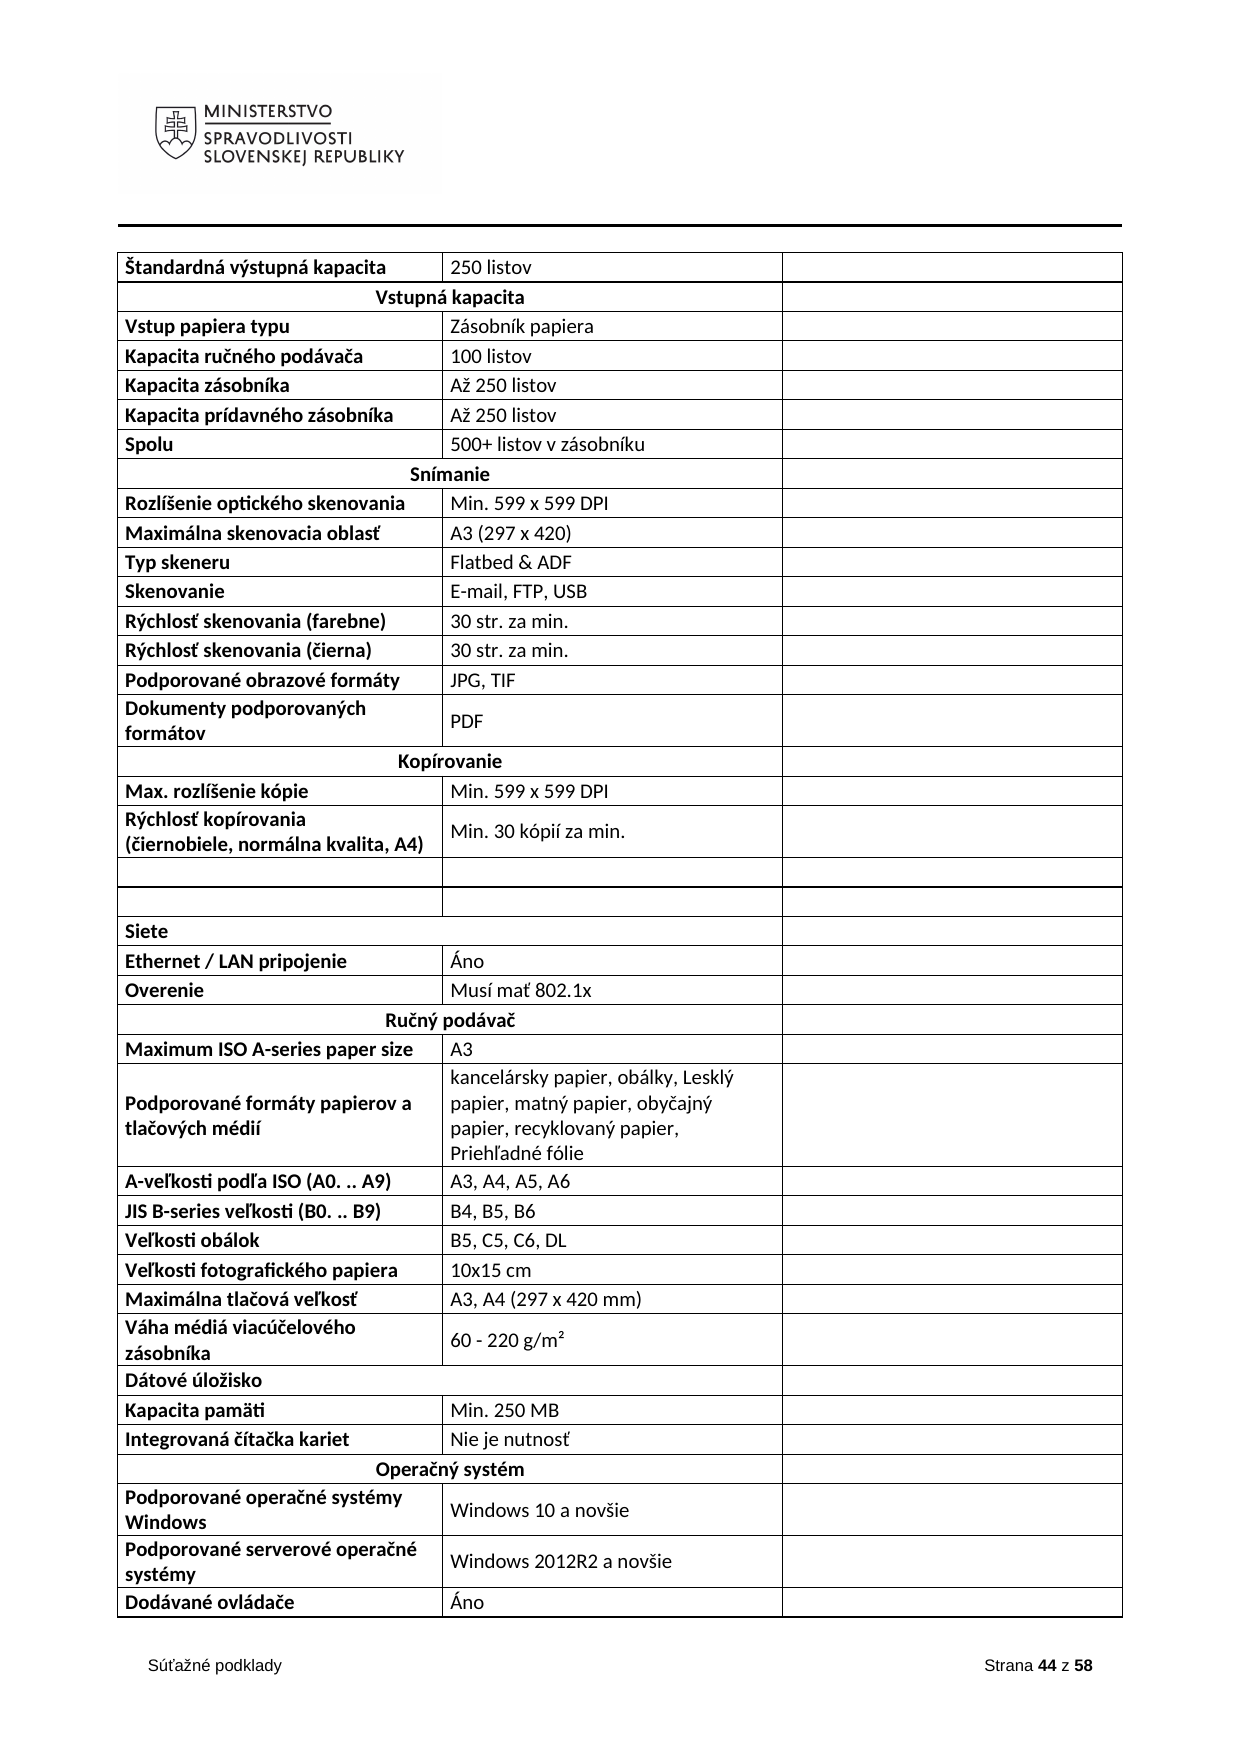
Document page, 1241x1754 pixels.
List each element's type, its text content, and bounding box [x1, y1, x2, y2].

table_cell A3 (297 x 420) [443, 518, 782, 547]
table_cell [118, 858, 442, 886]
table_cell [783, 548, 1122, 576]
table_cell Áno [443, 946, 782, 975]
table_cell Overenie [118, 976, 442, 1004]
table_cell Nie je nutnosť [443, 1425, 782, 1454]
table_cell [783, 489, 1122, 517]
table_cell Dátové úložisko [118, 1366, 782, 1395]
table_cell [783, 888, 1122, 916]
table_cell Rozlíšenie optického skenovania [118, 489, 442, 517]
table_cell Windows 10 a novšie [443, 1484, 782, 1535]
table_cell 30 str. za min. [443, 636, 782, 665]
table_cell [783, 1285, 1122, 1313]
table_cell A3, A4 (297 x 420 mm) [443, 1285, 782, 1313]
table_cell Maximálna tlačová veľkosť [118, 1285, 442, 1313]
table_cell Podporované formáty papierov a tlačových médií [118, 1064, 442, 1166]
table_cell Snímanie [118, 459, 782, 488]
table_cell [783, 858, 1122, 886]
table_cell [783, 1396, 1122, 1424]
table_cell Vstupná kapacita [118, 283, 782, 311]
table_cell [783, 253, 1122, 281]
table_cell Maximum ISO A-series paper size [118, 1035, 442, 1063]
table_cell Zásobník papiera [443, 312, 782, 340]
table_cell Min. 599 x 599 DPI [443, 777, 782, 805]
table_cell [783, 666, 1122, 694]
table_cell [783, 917, 1122, 945]
table_cell [783, 636, 1122, 665]
table_cell Skenovanie [118, 577, 442, 606]
table_cell Musí mať 802.1x [443, 976, 782, 1004]
table_cell 500+ listov v zásobníku [443, 430, 782, 458]
table_cell Siete [118, 917, 782, 945]
table_cell 100 listov [443, 341, 782, 370]
table_cell [783, 400, 1122, 429]
table_cell Vstup papiera typu [118, 312, 442, 340]
table_cell Kapacita prídavného zásobníka [118, 400, 442, 429]
table_cell Spolu [118, 430, 442, 458]
table_cell [783, 1484, 1122, 1535]
table_cell [783, 577, 1122, 606]
table_cell Kapacita pamäti [118, 1396, 442, 1424]
table_cell [783, 1005, 1122, 1034]
table_cell B4, B5, B6 [443, 1196, 782, 1225]
table_cell [783, 976, 1122, 1004]
table_cell [783, 747, 1122, 776]
table_cell Rýchlosť skenovania (farebne) [118, 607, 442, 635]
table_cell Integrovaná čítačka kariet [118, 1425, 442, 1454]
table_cell [783, 1196, 1122, 1225]
table_cell [783, 946, 1122, 975]
table_cell Váha médiá viacúčelového zásobníka [118, 1314, 442, 1365]
table_cell [783, 1064, 1122, 1166]
table_cell Kopírovanie [118, 747, 782, 776]
table_cell Maximálna skenovacia oblasť [118, 518, 442, 547]
table_cell [783, 695, 1122, 746]
table_cell 30 str. za min. [443, 607, 782, 635]
table_cell [783, 1226, 1122, 1254]
table_cell Kapacita zásobníka [118, 371, 442, 399]
table_cell kancelársky papier, obálky, Lesklý papier, matný papier, obyčajný papier, recyklovaný papier, Priehľadné fólie [443, 1064, 782, 1166]
table_cell 60 - 220 g/m² [443, 1314, 782, 1365]
table_cell Podporované operačné systémy Windows [118, 1484, 442, 1535]
table_cell A3, A4, A5, A6 [443, 1167, 782, 1195]
table_cell [783, 1455, 1122, 1483]
table_cell Dodávané ovládače [118, 1588, 442, 1616]
table_cell [783, 1588, 1122, 1616]
table_cell A3 [443, 1035, 782, 1063]
table_cell [783, 1425, 1122, 1454]
table_cell Rýchlosť skenovania (čierna) [118, 636, 442, 665]
table_cell E-mail, FTP, USB [443, 577, 782, 606]
table_cell Windows 2012R2 a novšie [443, 1536, 782, 1587]
table_cell [783, 312, 1122, 340]
table_cell JPG, TIF [443, 666, 782, 694]
table_cell [783, 430, 1122, 458]
table_cell Až 250 listov [443, 371, 782, 399]
table_cell 250 listov [443, 253, 782, 281]
table_cell Dokumenty podporovaných formátov [118, 695, 442, 746]
table_cell Štandardná výstupná kapacita [118, 253, 442, 281]
table_cell Až 250 listov [443, 400, 782, 429]
table_cell 10x15 cm [443, 1255, 782, 1284]
table_cell [783, 371, 1122, 399]
table_cell [783, 1314, 1122, 1365]
table_cell Ethernet / LAN pripojenie [118, 946, 442, 975]
table_cell [783, 1167, 1122, 1195]
table_cell Min. 250 MB [443, 1396, 782, 1424]
table_cell [783, 607, 1122, 635]
table_cell [783, 1536, 1122, 1587]
table_cell Veľkosti obálok [118, 1226, 442, 1254]
table_cell [443, 888, 782, 916]
picture [118, 73, 443, 194]
table_cell [783, 341, 1122, 370]
table_cell [118, 888, 442, 916]
table_cell [783, 806, 1122, 857]
table_cell Flatbed & ADF [443, 548, 782, 576]
table_cell A-veľkosti podľa ISO (A0. .. A9) [118, 1167, 442, 1195]
table_cell JIS B-series veľkosti (B0. .. B9) [118, 1196, 442, 1225]
table_cell [783, 459, 1122, 488]
table_cell Max. rozlíšenie kópie [118, 777, 442, 805]
table_cell B5, C5, C6, DL [443, 1226, 782, 1254]
table_cell Veľkosti fotografického papiera [118, 1255, 442, 1284]
table_cell [783, 518, 1122, 547]
table_cell Rýchlosť kopírovania (čiernobiele, normálna kvalita, A4) [118, 806, 442, 857]
table_cell Ručný podávač [118, 1005, 782, 1034]
table_cell Min. 599 x 599 DPI [443, 489, 782, 517]
table_cell [783, 1255, 1122, 1284]
table_cell Kapacita ručného podávača [118, 341, 442, 370]
table_cell Min. 30 kópií za min. [443, 806, 782, 857]
table_cell PDF [443, 695, 782, 746]
table_cell Operačný systém [118, 1455, 782, 1483]
table_cell [783, 777, 1122, 805]
table_cell [443, 858, 782, 886]
table_cell [783, 1035, 1122, 1063]
table_cell [783, 1366, 1122, 1395]
table_cell Typ skeneru [118, 548, 442, 576]
table_cell Podporované serverové operačné systémy [118, 1536, 442, 1587]
table_cell Podporované obrazové formáty [118, 666, 442, 694]
table_cell Áno [443, 1588, 782, 1616]
table_cell [783, 283, 1122, 311]
